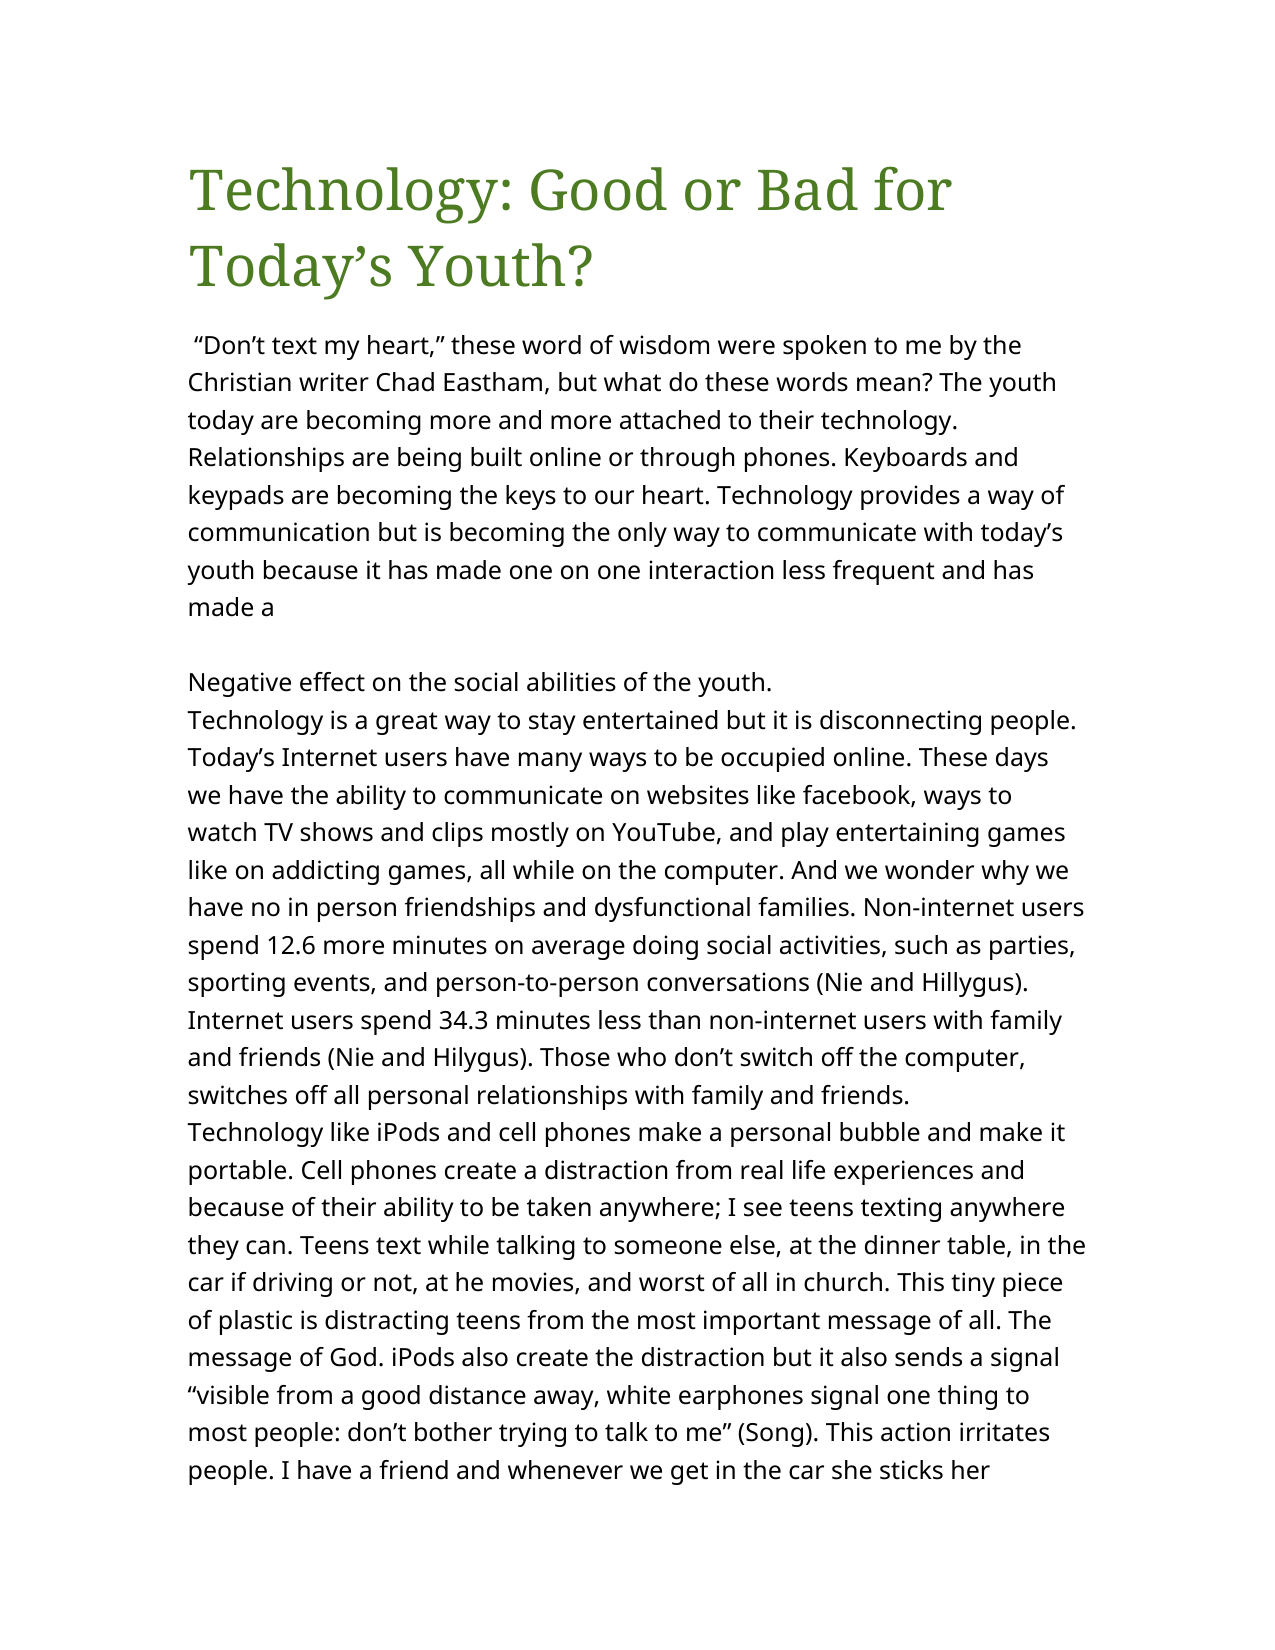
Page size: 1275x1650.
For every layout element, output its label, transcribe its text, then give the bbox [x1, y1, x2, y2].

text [187, 1112, 1087, 1487]
text Technology: Good or Bad for Today’s Youth? [189, 150, 1085, 303]
text “Don’t text my heart,” these word of wisdom were spoken to me by the Christian writer Chad Eastham, but what do these words mean? The youth today are becoming more and more attached to their technology. Relationships are being built online or through phones. Keyboards and keypads are becoming the keys to our heart. Technology provides a way of communication but is becoming the only way to communicate with today’s youth because it has made one on one interaction less frequent and has made a [187, 324, 1087, 624]
text Negative effect on the social abilities of the youth. [187, 662, 1087, 699]
text Technology is a great way to stay entertained but it is disconnecting people. Today’s Internet users have many ways to be occupied online. These days we have the ability to communicate on websites like facebook, ways to watch TV shows and clips mostly on YouTube, and play entertaining games like on addicting games, all while on the computer. And we wonder why we have no in person friendships and dysfunctional families. Non-internet users spend 12.6 more minutes on average doing social activities, such as parties, sporting events, and person-to-person conversations (Nie and Hillygus). Internet users spend 34.3 minutes less than non-internet users with family and friends (Nie and Hilygus). Those who don’t switch off the computer, switches off all personal relationships with family and friends. [187, 699, 1087, 1112]
